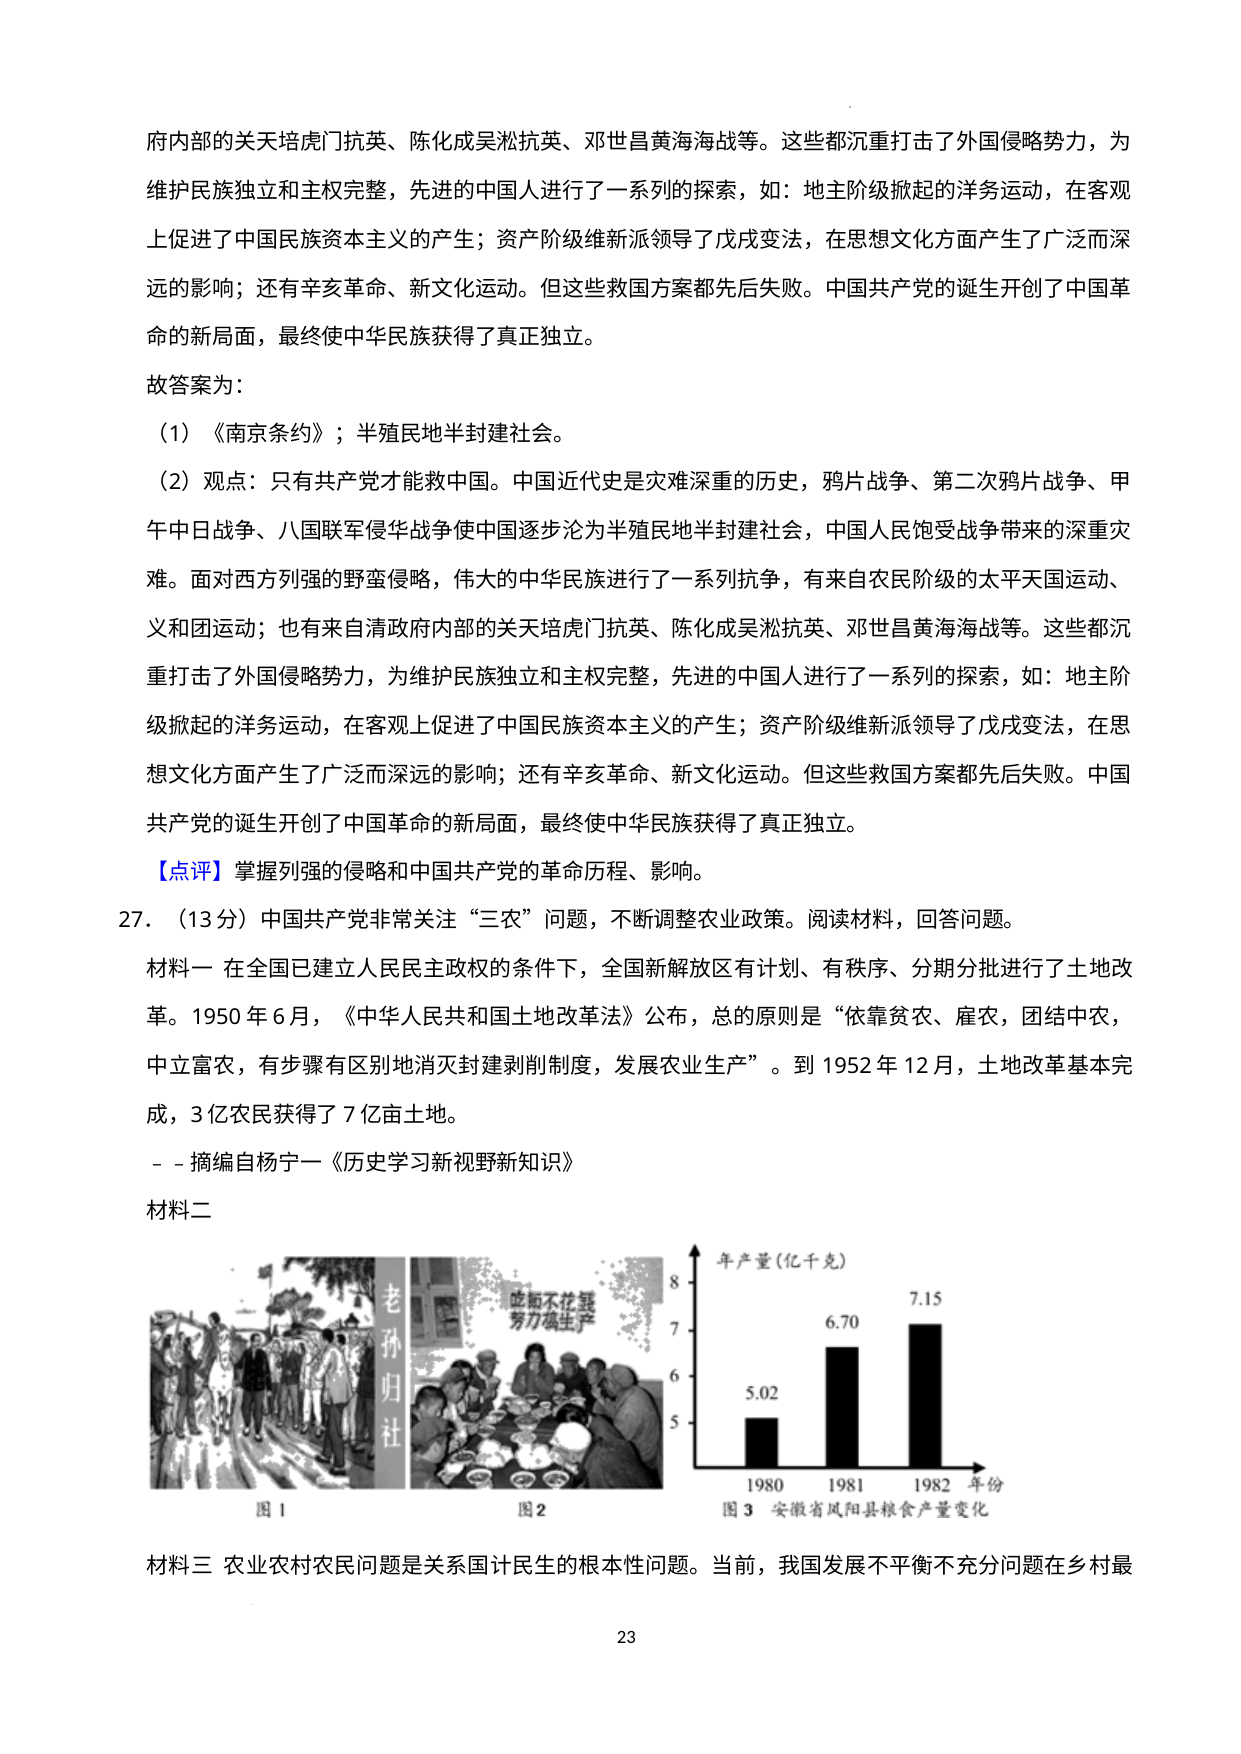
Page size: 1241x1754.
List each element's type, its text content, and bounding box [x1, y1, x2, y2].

text 故答案为： [147, 367, 1134, 400]
text （2）观点：只有共产党才能救中国。中国近代史是灾难深重的历史，鸦片战争、第二次鸦片战争、甲午中日战争、八国联军侵华战争使中国逐步沦为半殖民地半封建社会，中国人民饱受战争带来的深重灾难。面对西方列强的野蛮侵略，伟大的中华民族进行了一系列抗争，有来自农民阶级的太平天国运动、义和团运动；也有来自清政府内部的关天培虎门抗英、陈化成吴淞抗英、邓世昌黄海海战等。这些都沉重打击了外国侵略势力，为维护民族独立和主权完整，先进的中国人进行了一系列的探索，如：地主阶级掀起的洋务运动，在客观上促进了中国民族资本主义的产生；资产阶级维新派领导了戊戌变法，在思想文化方面产生了广泛而深远的影响；还有辛亥革命、新文化运动。但这些救国方案都先后失败。中国共产党的诞生开创了中国革命的新局面，最终使中华民族获得了真正独立。 [147, 464, 1134, 838]
text ﹣﹣摘编自杨宁一《历史学习新视野新知识》 [147, 1145, 1134, 1177]
text 材料二 [147, 1193, 1134, 1226]
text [147, 124, 1134, 351]
text （1）《南京条约》；半殖民地半封建社会。 [147, 416, 1134, 448]
text 【点评】掌握列强的侵略和中国共产党的革命历程、影响。 [147, 853, 1134, 886]
text 27．（13分）中国共产党非常关注“三农”问题，不断调整农业政策。阅读材料，回答问题。 [118, 902, 1134, 934]
text 材料一 在全国已建立人民民主政权的条件下，全国新解放区有计划、有秩序、分期分批进行了土地改革。1950年6月，《中华人民共和国土地改革法》公布，总的原则是“依靠贫农、雇农，团结中农，中立富农，有步骤有区别地消灭封建剥削制度，发展农业生产”。到1952年12月，土地改革基本完成，3亿农民获得了7亿亩土地。 [147, 950, 1134, 1129]
picture [146, 1241, 1006, 1518]
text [147, 1547, 1134, 1580]
